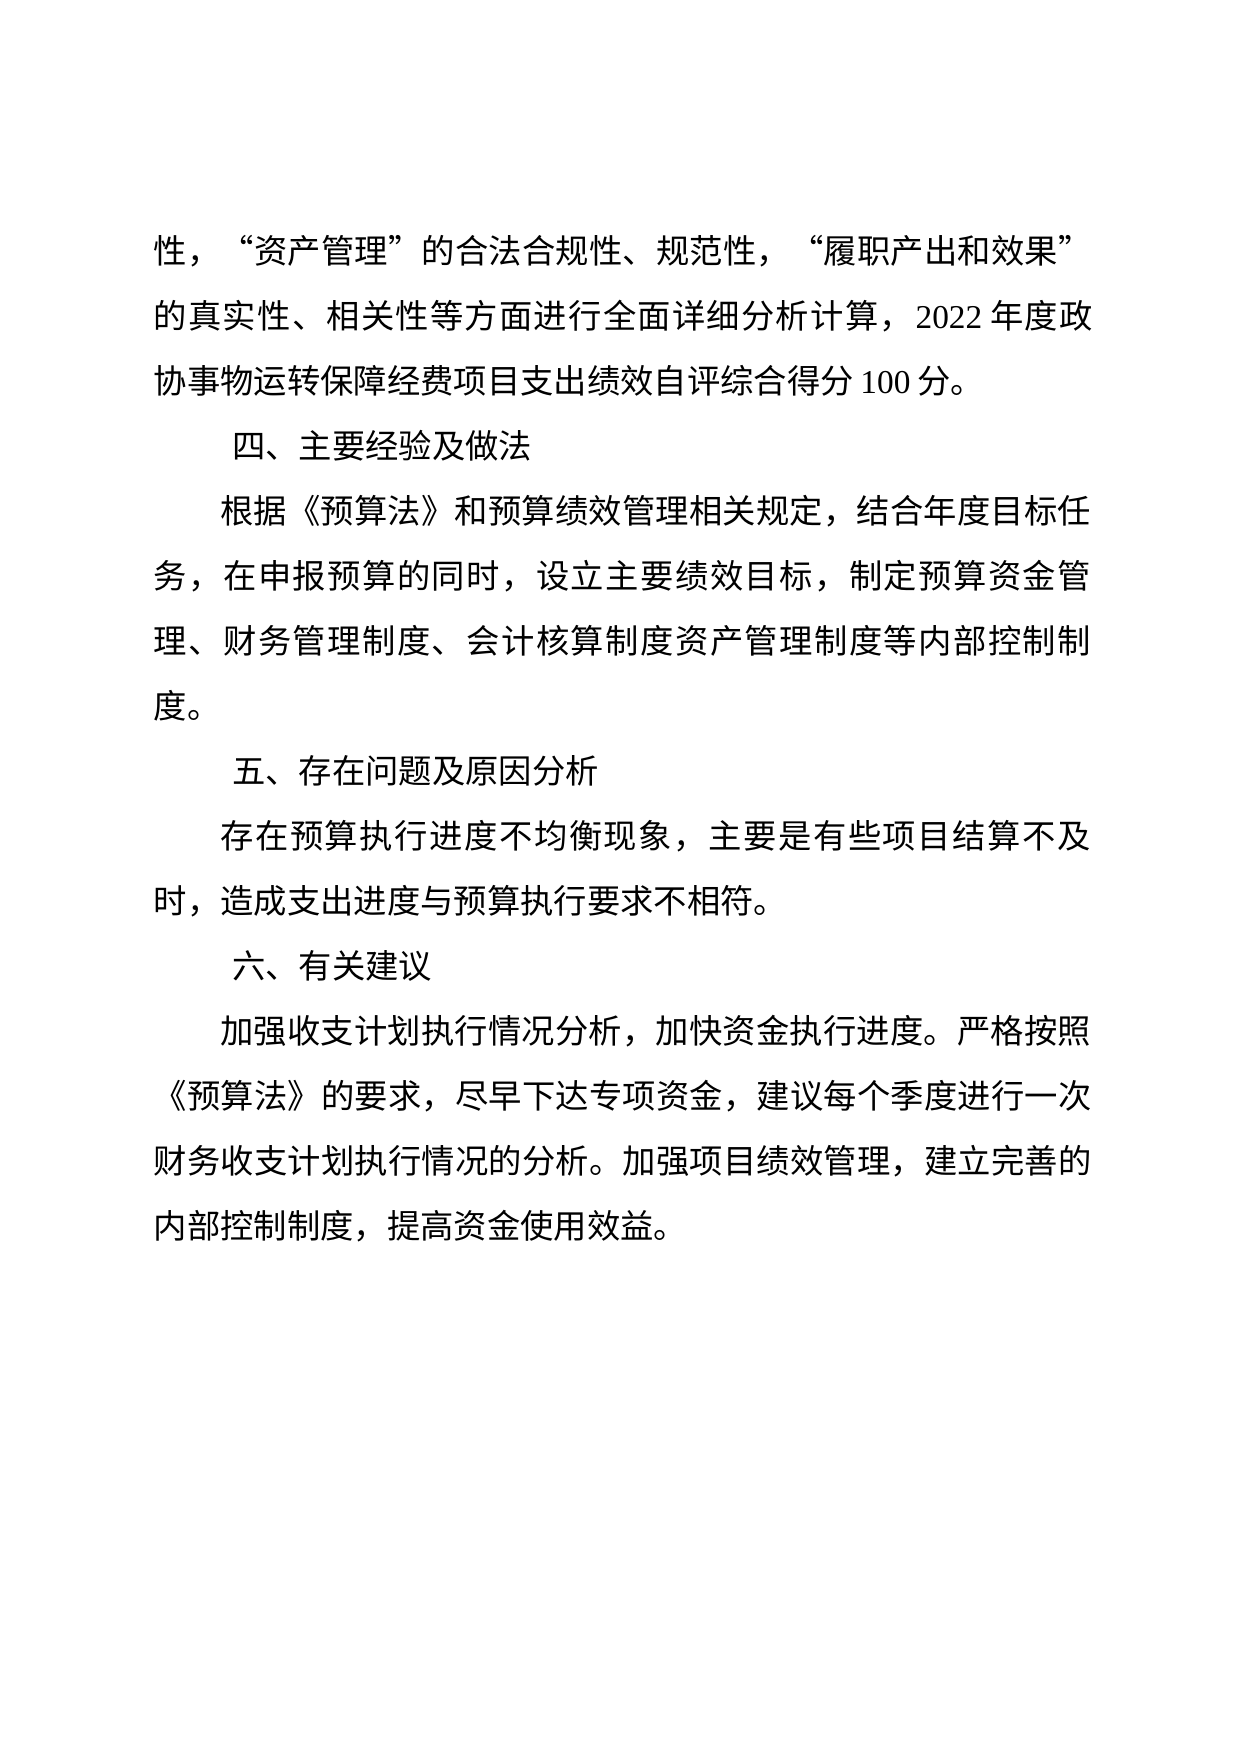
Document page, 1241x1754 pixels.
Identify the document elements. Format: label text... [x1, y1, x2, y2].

text 根据《预算法》和预算绩效管理相关规定，结合年度目标任务，在申报预算的同时，设立主要绩效目标，制定预算资金管理、财务管理制度、会计核算制度资产管理制度等内部控制制度。 [153, 477, 1093, 737]
text 五、存在问题及原因分析 [232, 737, 1093, 802]
text 加强收支计划执行情况分析，加快资金执行进度。严格按照《预算法》的要求，尽早下达专项资金，建议每个季度进行一次财务收支计划执行情况的分析。加强项目绩效管理，建立完善的内部控制制度，提高资金使用效益。 [153, 997, 1093, 1257]
text 六、有关建议 [232, 932, 599, 997]
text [153, 217, 1093, 412]
text 四、主要经验及做法 [232, 412, 1093, 477]
text 存在预算执行进度不均衡现象，主要是有些项目结算不及时，造成支出进度与预算执行要求不相符。 [153, 802, 1093, 932]
